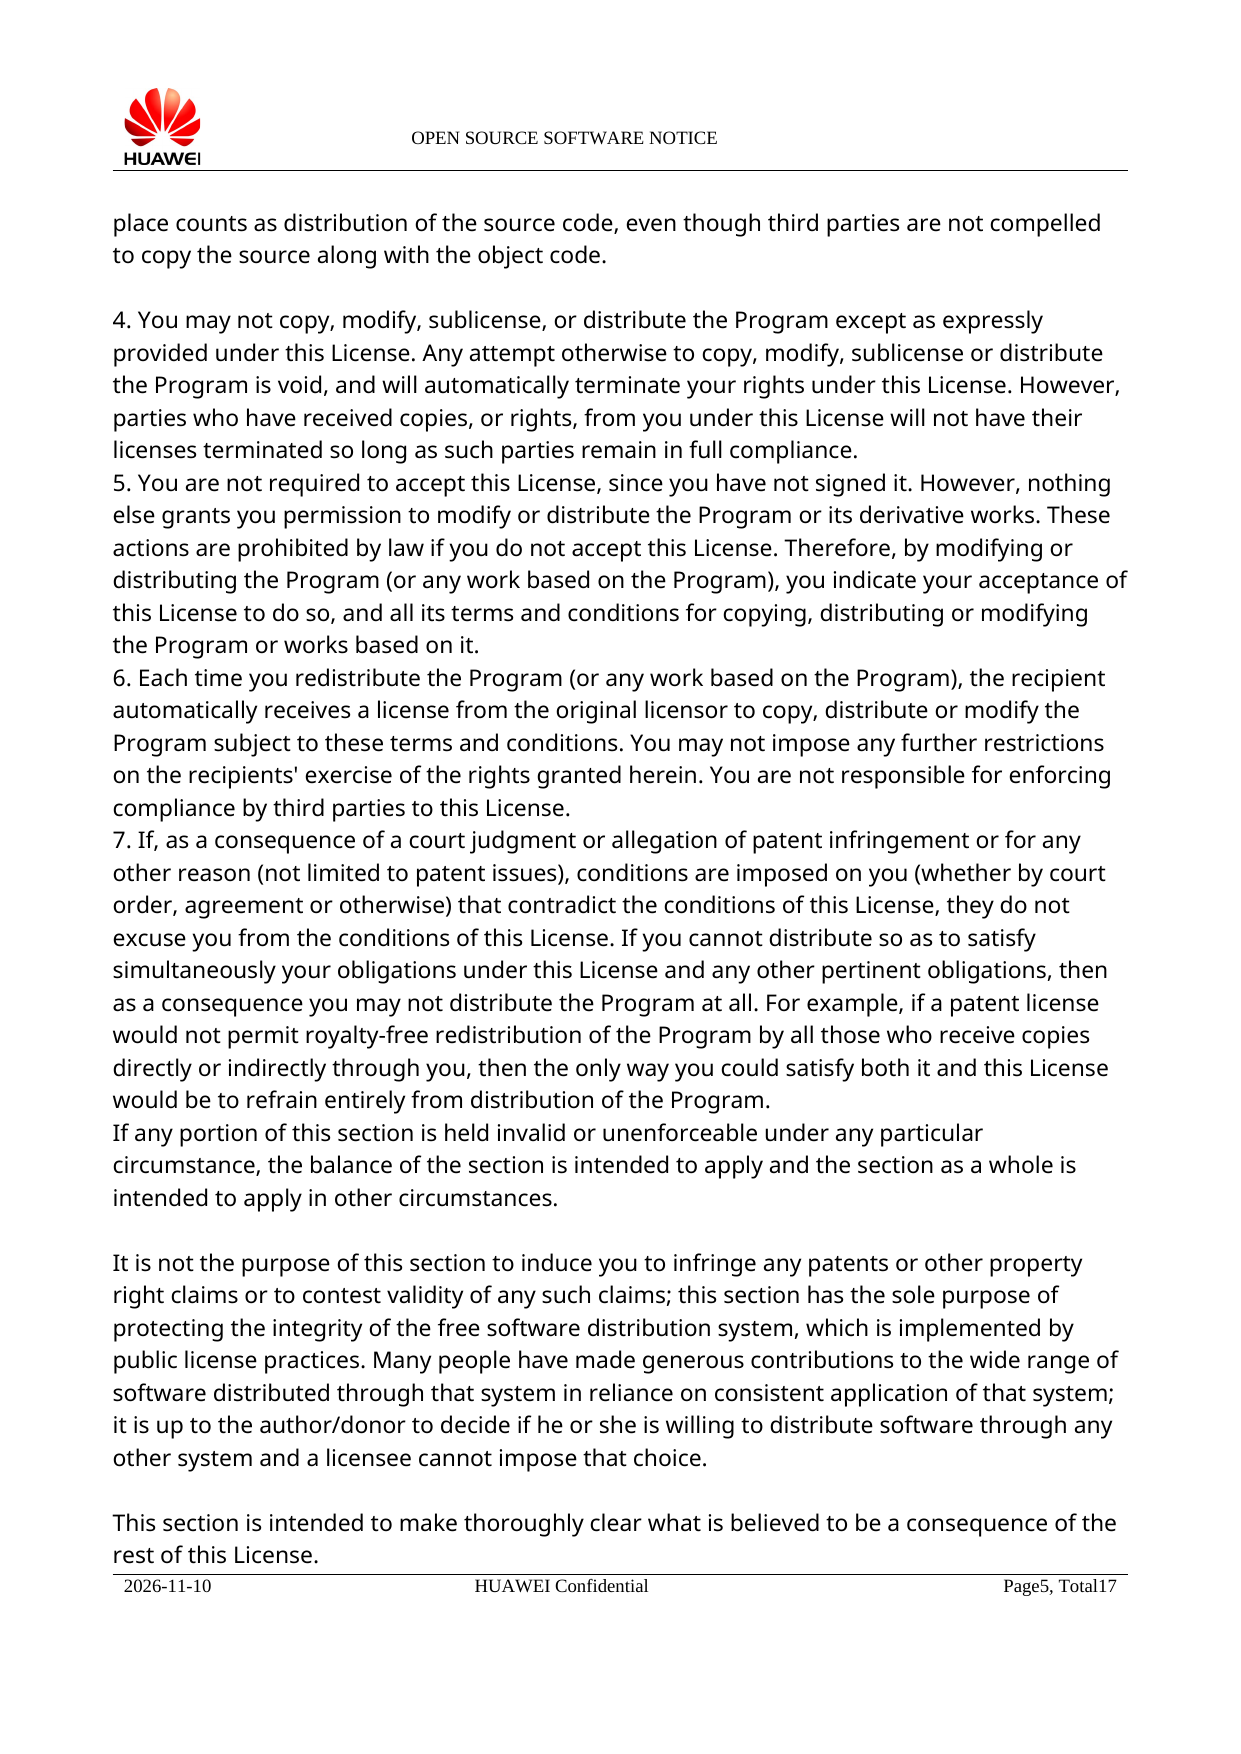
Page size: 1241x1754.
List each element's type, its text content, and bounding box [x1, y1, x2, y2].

text It is not the purpose of this section to induce you to infringe any patents or other property right claims or to contest validity of any such claims; this section has the sole purpose of protecting the integrity of the free software distribution system, which is implemented by public license practices. Many people have made generous contributions to the wide range of software distributed through that system in reliance on consistent application of that system; it is up to the author/donor to decide if he or she is willing to distribute software through any other system and a licensee cannot impose that choice. [112, 1246, 1128, 1474]
text 5. You are not required to accept this License, since you have not signed it. However, nothing else grants you permission to modify or distribute the Program or its derivative works. These actions are prohibited by law if you do not accept this License. Therefore, by modifying or distributing the Program (or any work based on the Program), you indicate your acceptance of this License to do so, and all its terms and conditions for copying, distributing or modifying the Program or works based on it. [112, 466, 1128, 661]
text 6. Each time you redistribute the Program (or any work based on the Program), the recipient automatically receives a license from the original licensor to copy, distribute or modify the Program subject to these terms and conditions. You may not impose any further restrictions on the recipients' exercise of the rights granted herein. You are not responsible for enforcing compliance by third parties to this License. [112, 661, 1128, 824]
text 7. If, as a consequence of a court judgment or allegation of patent infringement or for any other reason (not limited to patent issues), conditions are imposed on you (whether by court order, agreement or otherwise) that contradict the conditions of this License, they do not excuse you from the conditions of this License. If you cannot distribute so as to satisfy simultaneously your obligations under this License and any other pertinent obligations, then as a consequence you may not distribute the Program at all. For example, if a patent license would not permit royalty-free redistribution of the Program by all those who receive copies directly or indirectly through you, then the only way you could satisfy both it and this License would be to refrain entirely from distribution of the Program. [112, 824, 1128, 1116]
text This section is intended to make thoroughly clear what is believed to be a consequence of the rest of this License. [112, 1506, 1128, 1571]
text If any portion of this section is held invalid or unenforceable under any particular circumstance, the balance of the section is intended to apply and the section as a whole is intended to apply in other circumstances. [112, 1116, 1128, 1214]
text 4. You may not copy, modify, sublicense, or distribute the Program except as expressly provided under this License. Any attempt otherwise to copy, modify, sublicense or distribute the Program is void, and will automatically terminate your rights under this License. However, parties who have received copies, or rights, from you under this License will not have their licenses terminated so long as such parties remain in full compliance. [112, 304, 1128, 466]
picture [124, 88, 201, 165]
